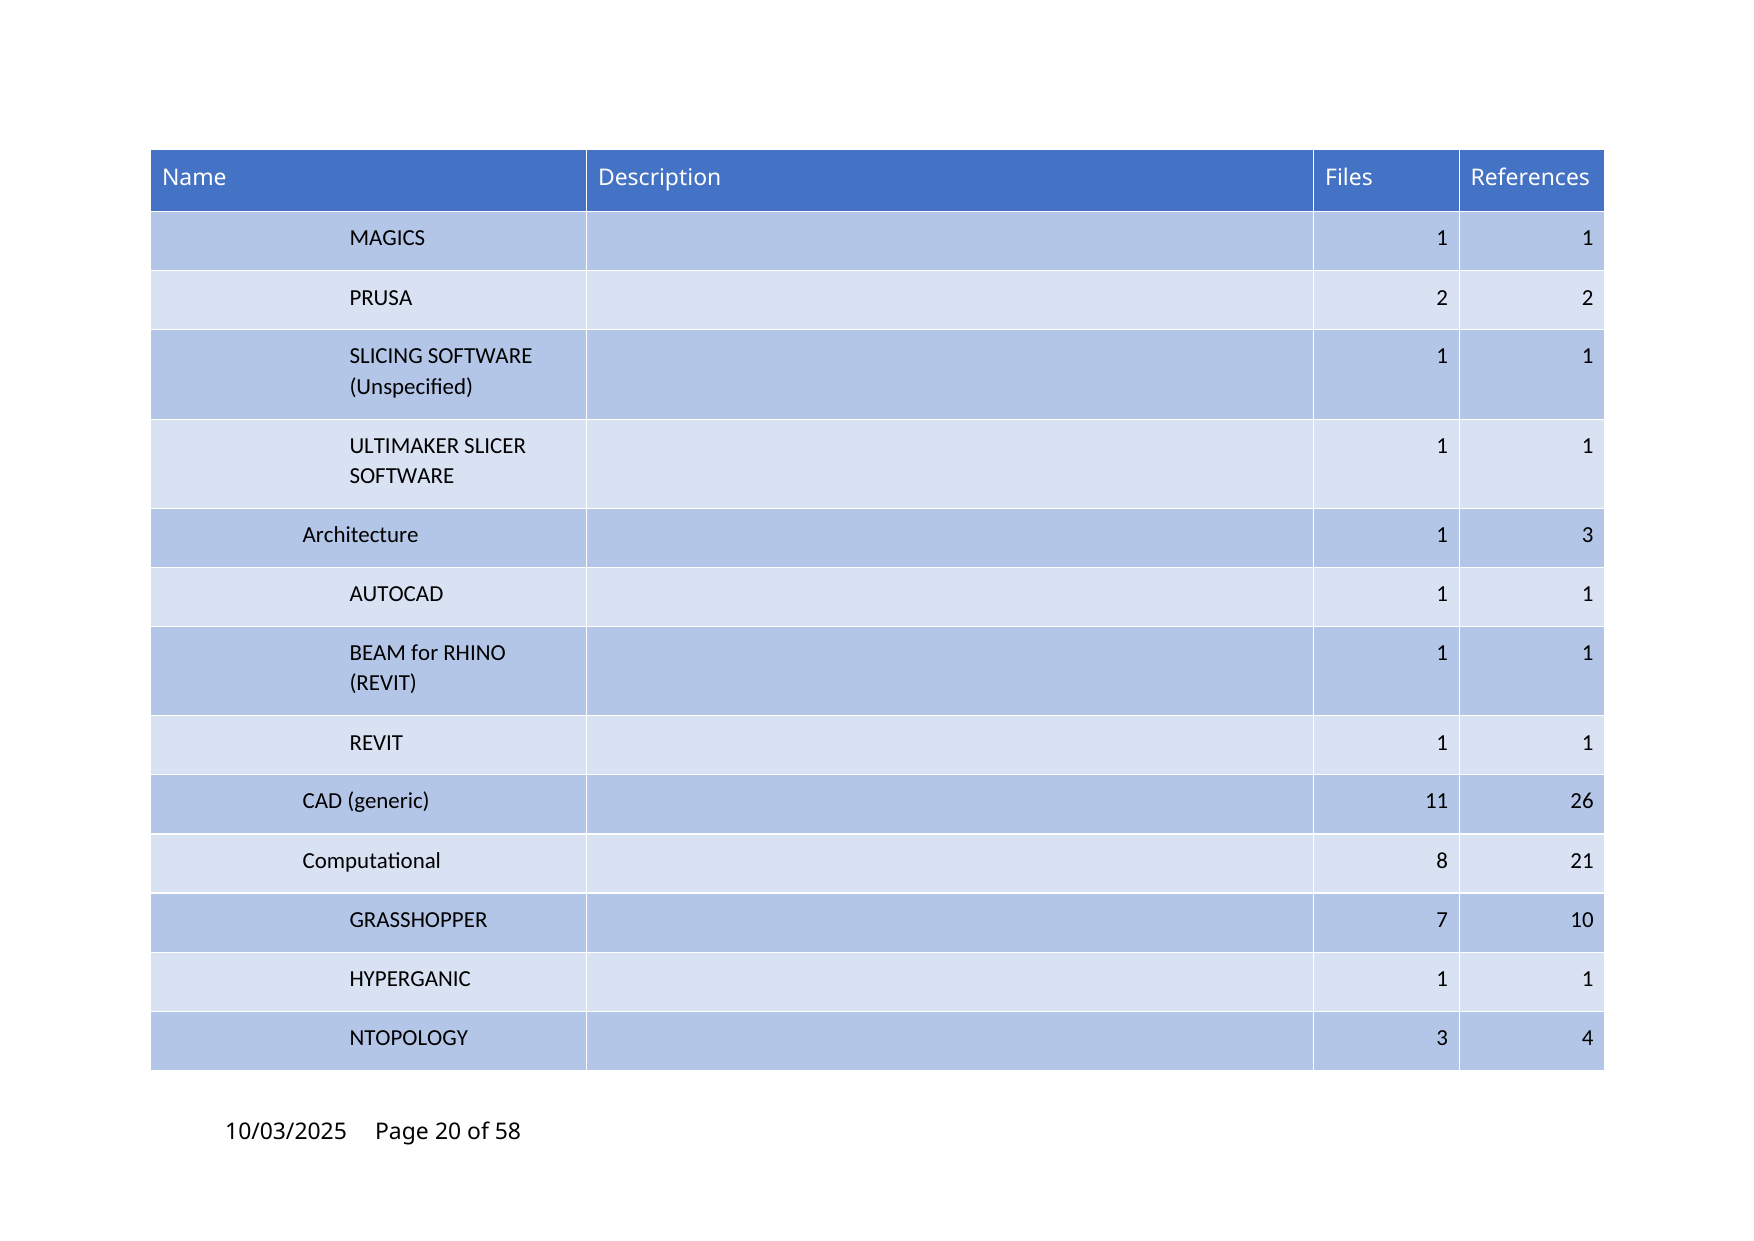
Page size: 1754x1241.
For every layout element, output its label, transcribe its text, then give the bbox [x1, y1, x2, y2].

table_cell 1 [1314, 330, 1459, 419]
table_cell 1 [1460, 568, 1604, 626]
table_cell 26 [1460, 775, 1604, 833]
table_cell 1 [1460, 716, 1604, 774]
table_cell [587, 627, 1313, 715]
table_cell [587, 894, 1313, 952]
table_cell [587, 716, 1313, 774]
table_cell Architecture [151, 509, 586, 567]
table_cell AUTOCAD [151, 568, 586, 626]
table_cell [587, 953, 1313, 1011]
table_cell CAD (generic) [151, 775, 586, 833]
table_cell PRUSA [151, 271, 586, 329]
table_header Name [151, 150, 586, 211]
table_cell 10 [1460, 894, 1604, 952]
table_cell REVIT [151, 716, 586, 774]
table_cell [587, 330, 1313, 419]
table_cell [587, 568, 1313, 626]
table_cell SLICING SOFTWARE (Unspecified) [151, 330, 586, 419]
table_cell 11 [1314, 775, 1459, 833]
table_cell [587, 271, 1313, 329]
table_cell 21 [1460, 835, 1604, 892]
table_header Files [1314, 150, 1459, 211]
table_cell 1 [1460, 212, 1604, 270]
table_cell 1 [1460, 627, 1604, 715]
table_cell 1 [1314, 716, 1459, 774]
table_cell 3 [1460, 509, 1604, 567]
table_cell 2 [1314, 271, 1459, 329]
table_cell [587, 775, 1313, 833]
table_cell [587, 835, 1313, 892]
table_cell [587, 420, 1313, 508]
table_cell [587, 1012, 1313, 1070]
table_cell Computational [151, 835, 586, 892]
table_header Description [587, 150, 1313, 211]
table_header References [1460, 150, 1604, 211]
table_cell [587, 212, 1313, 270]
table_cell BEAM for RHINO (REVIT) [151, 627, 586, 715]
table_cell 4 [1460, 1012, 1604, 1070]
table_cell 1 [1314, 953, 1459, 1011]
table_cell 1 [1460, 420, 1604, 508]
table_cell 3 [1314, 1012, 1459, 1070]
table_cell 7 [1314, 894, 1459, 952]
table_cell 1 [1314, 568, 1459, 626]
table_cell 2 [1460, 271, 1604, 329]
table_cell 1 [1314, 212, 1459, 270]
table_cell GRASSHOPPER [151, 894, 586, 952]
table_cell 1 [1314, 627, 1459, 715]
table_cell NTOPOLOGY [151, 1012, 586, 1070]
table_cell MAGICS [151, 212, 586, 270]
table_cell ULTIMAKER SLICER SOFTWARE [151, 420, 586, 508]
table_cell HYPERGANIC [151, 953, 586, 1011]
table_cell 1 [1314, 509, 1459, 567]
table_cell 8 [1314, 835, 1459, 892]
table_cell 1 [1460, 330, 1604, 419]
table_cell 1 [1460, 953, 1604, 1011]
table_cell [587, 509, 1313, 567]
table_cell 1 [1314, 420, 1459, 508]
